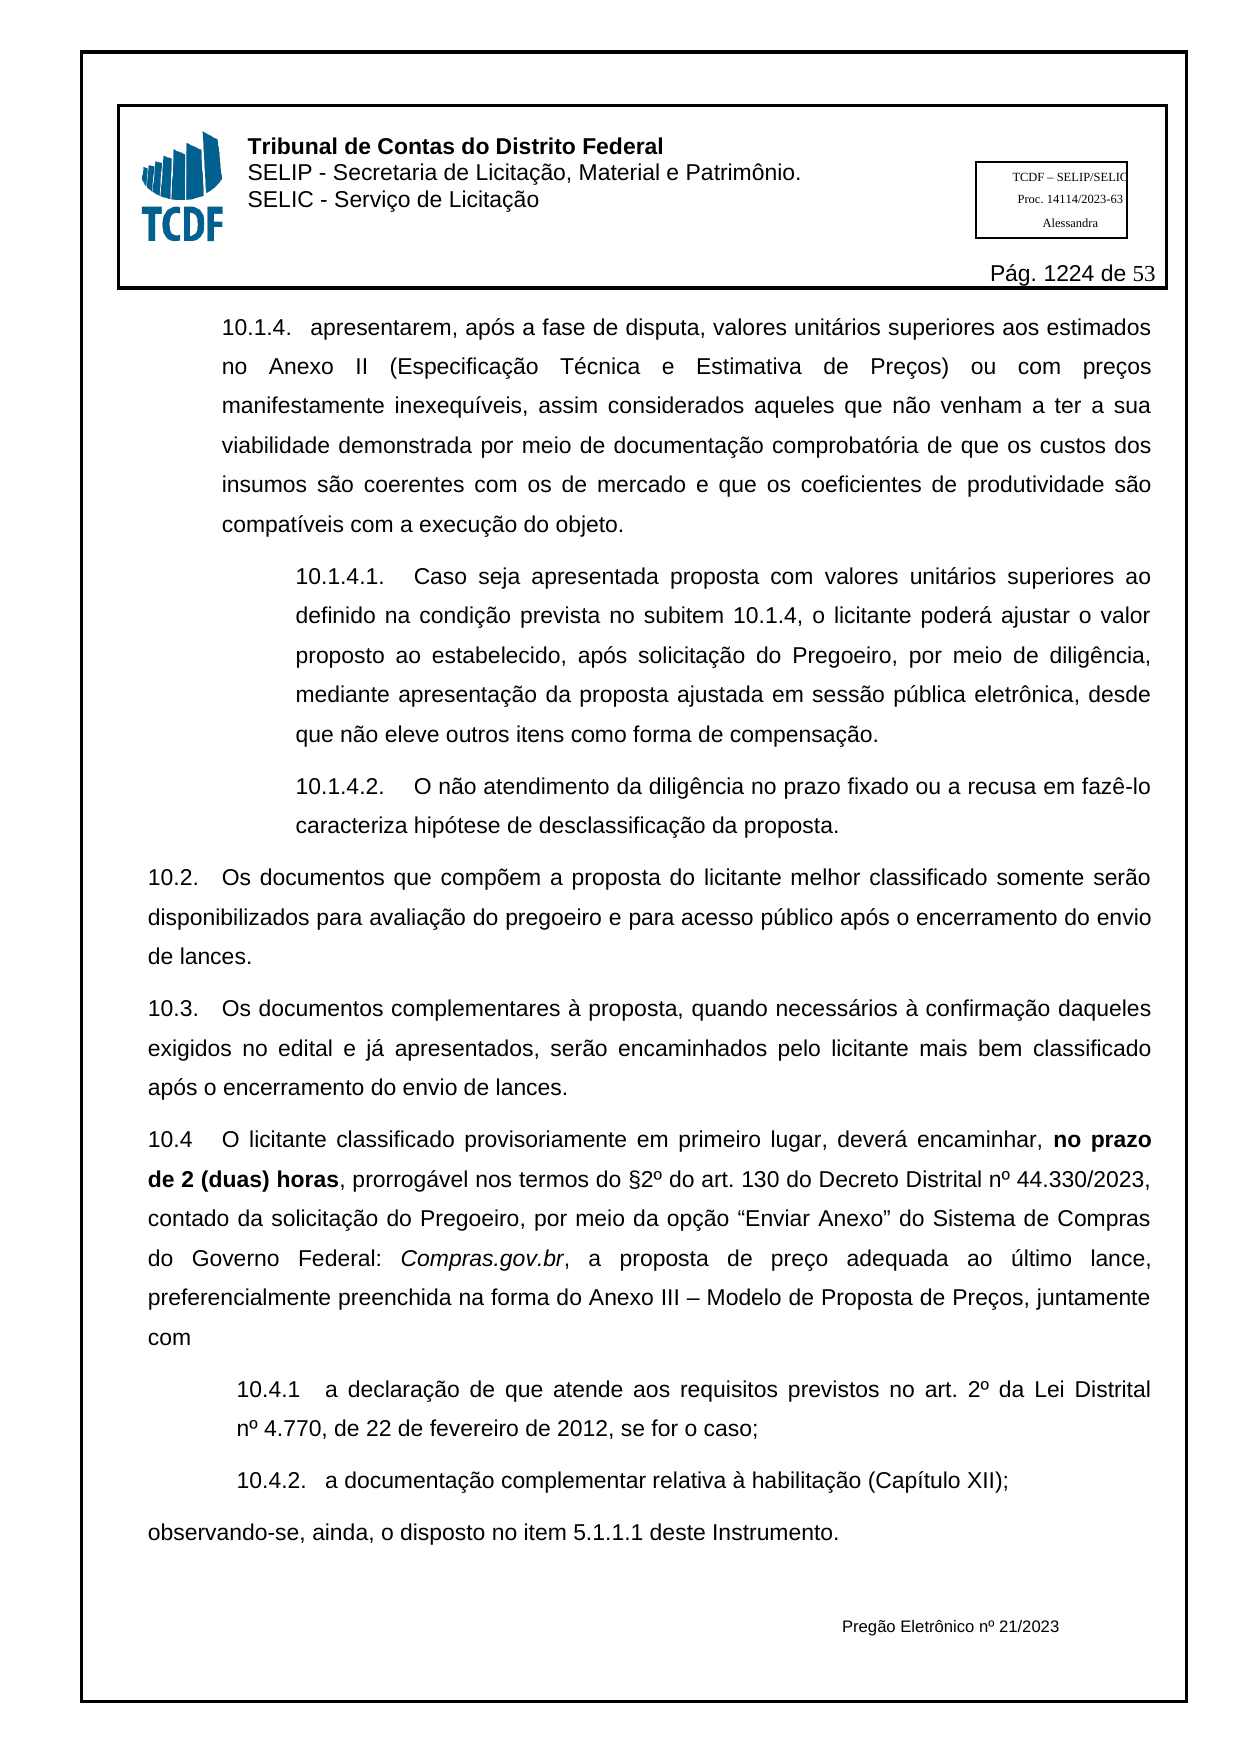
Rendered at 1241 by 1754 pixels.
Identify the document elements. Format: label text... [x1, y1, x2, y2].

text 10.1.4.1. Caso seja apresentada proposta com valores unitários superiores ao definido na condição prevista no subitem 10.1.4, o licitante poderá ajustar o valor proposto ao estabelecido, após solicitação do Pregoeiro, por meio de diligência, mediante apresentação da proposta ajustada em sessão pública eletrônica, desde que não eleve outros itens como forma de compensação. [295, 563, 1152, 747]
picture [127, 129, 237, 244]
text 10.4 O licitante classificado provisoriamente em primeiro lugar, deverá encaminhar, no prazo de 2 (duas) horas, prorrogável nos termos do §2º do art. 130 do Decreto Distrital nº 44.330/2023, contado da solicitação do Pregoeiro, por meio da opção “Enviar Anexo” do Sistema de Compras do Governo Federal: Compras.gov.br, a proposta de preço adequada ao último lance, preferencialmente preenchida na forma do Anexo III – Modelo de Proposta de Preços, juntamente com [148, 1126, 1152, 1350]
text 10.2. Os documentos que compõem a proposta do licitante melhor classificado somente serão disponibilizados para avaliação do pregoeiro e para acesso público após o encerramento do envio de lances. [148, 864, 1152, 969]
text 10.4.1 a declaração de que atende aos requisitos previstos no art. 2º da Lei Distrital nº 4.770, de 22 de fevereiro de 2012, se for o caso; [236, 1376, 1152, 1441]
text 10.3. Os documentos complementares à proposta, quando necessários à confirmação daqueles exigidos no edital e já apresentados, serão encaminhados pelo licitante mais bem classificado após o encerramento do envio de lances. [148, 995, 1152, 1101]
text 10.1.4. apresentarem, após a fase de disputa, valores unitários superiores aos estimados no Anexo II (Especificação Técnica e Estimativa de Preços) ou com preços manifestamente inexequíveis, assim considerados aqueles que não venham a ter a sua viabilidade demonstrada por meio de documentação comprobatória de que os custos dos insumos são coerentes com os de mercado e que os coeficientes de produtividade são compatíveis com a execução do objeto. [222, 313, 1152, 537]
text observando-se, ainda, o disposto no item 5.1.1.1 deste Instrumento. [148, 1519, 1152, 1545]
text 10.1.4.2. O não atendimento da diligência no prazo fixado ou a recusa em fazê-lo caracteriza hipótese de desclassificação da proposta. [295, 773, 1152, 839]
text 10.4.2. a documentação complementar relativa à habilitação (Capítulo XII); [236, 1467, 1152, 1493]
